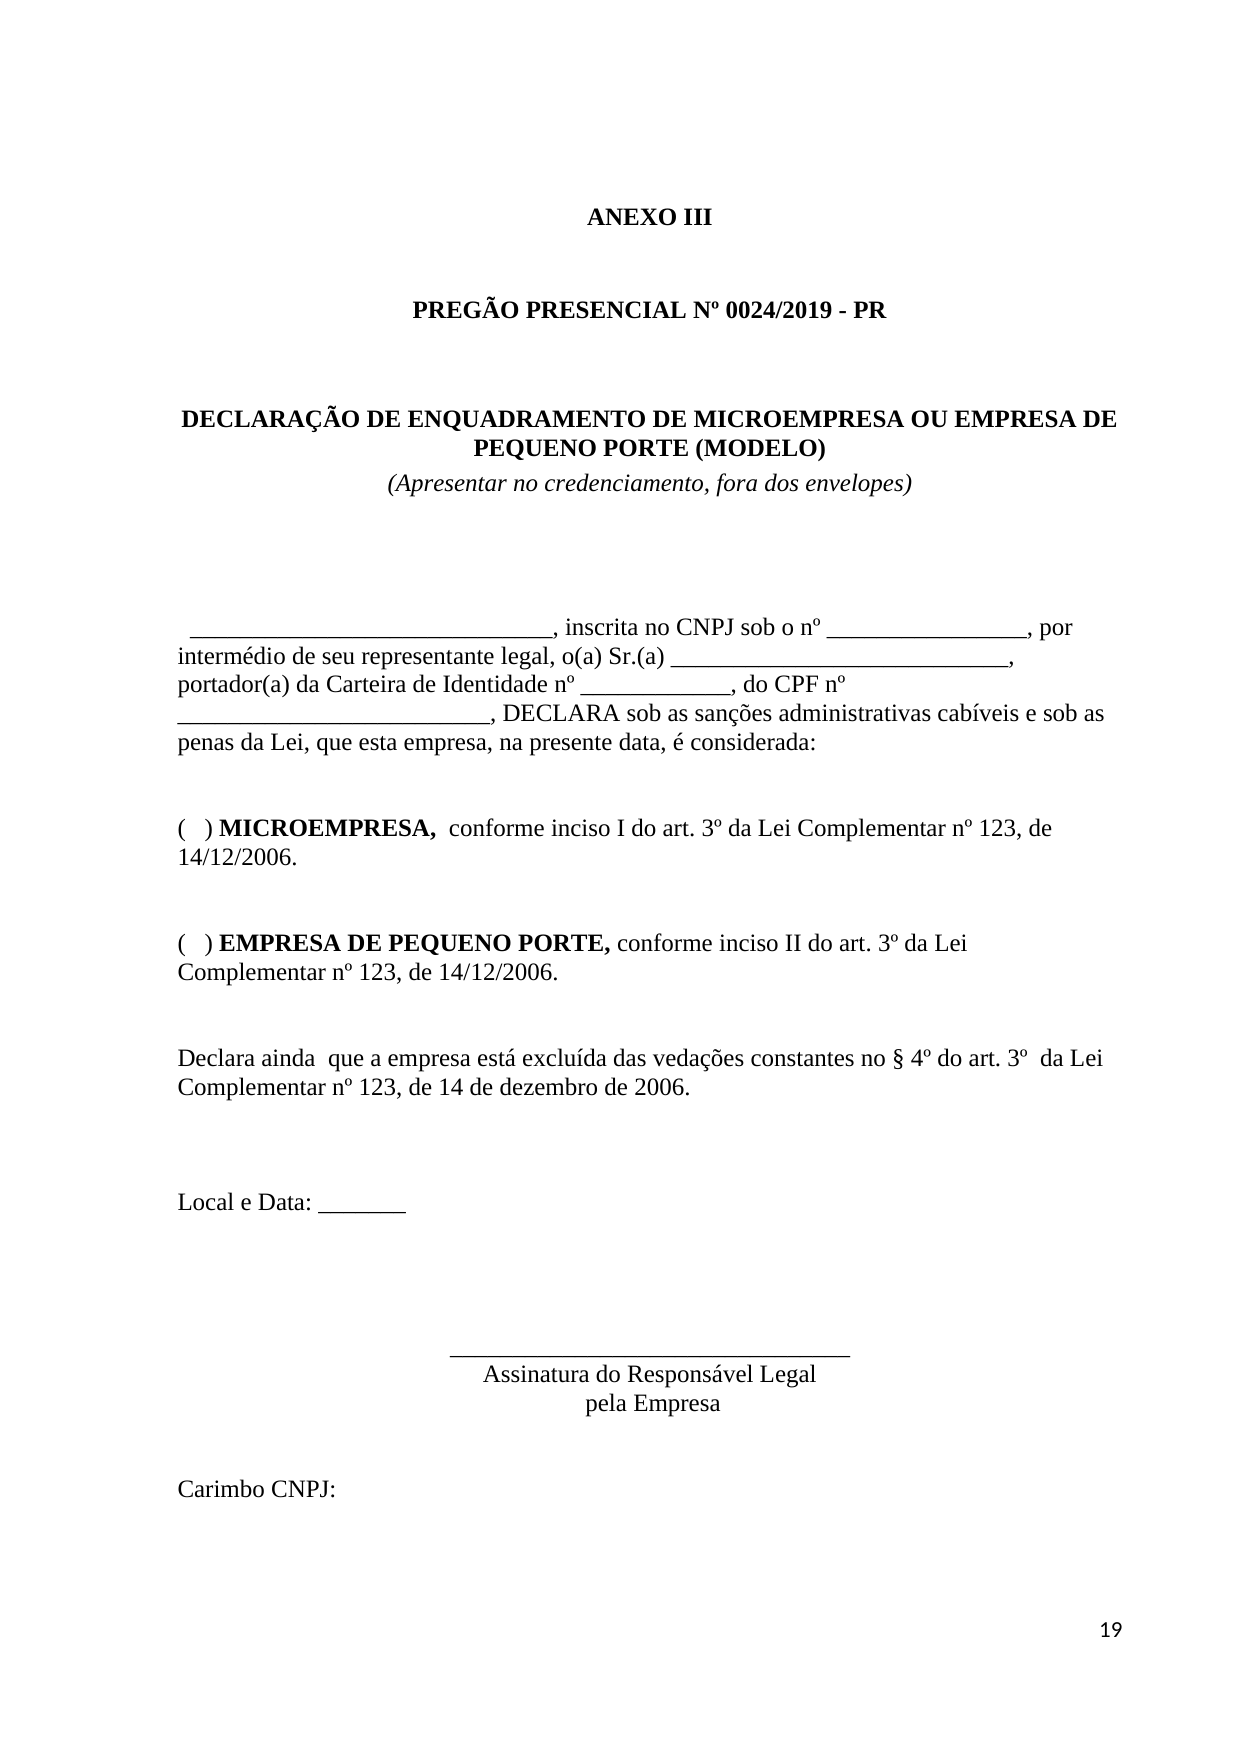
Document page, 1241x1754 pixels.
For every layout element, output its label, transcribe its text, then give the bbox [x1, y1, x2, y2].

text Local e Data: _______ [177, 1187, 1122, 1216]
text PREGÃO PRESENCIAL Nº 0024/2019 - PR [177, 295, 1122, 323]
text ANEXO III [177, 202, 1122, 231]
text Declara ainda que a empresa está excluída das vedações constantes no § 4º do art. 3º da Lei Complementar nº 123, de 14 de dezembro de 2006. [177, 1043, 1122, 1101]
text ( ) MICROEMPRESA, conforme inciso I do art. 3º da Lei Complementar nº 123, de 14/12/2006. [177, 813, 1122, 871]
text (Apresentar no credenciamento, fora dos envelopes) [177, 468, 1122, 497]
text DECLARAÇÃO DE ENQUADRAMENTO DE MICROEMPRESA OU EMPRESA DE PEQUENO PORTE (MODELO) [177, 404, 1122, 462]
text ________________________________ [177, 1331, 1122, 1359]
text pela Empresa [177, 1388, 1122, 1417]
text Carimbo CNPJ: [177, 1474, 1122, 1503]
text ( ) EMPRESA DE PEQUENO PORTE, conforme inciso II do art. 3º da Lei Complementar nº 123, de 14/12/2006. [177, 928, 1122, 986]
text Assinatura do Responsável Legal [177, 1359, 1122, 1388]
text _____________________________, inscrita no CNPJ sob o nº ________________, por intermédio de seu representante legal, o(a) Sr.(a) ___________________________, portador(a) da Carteira de Identidade nº ____________, do CPF nº _________________________, DECLARA sob as sanções administrativas cabíveis e sob as penas da Lei, que esta empresa, na presente data, é considerada: [177, 612, 1122, 756]
